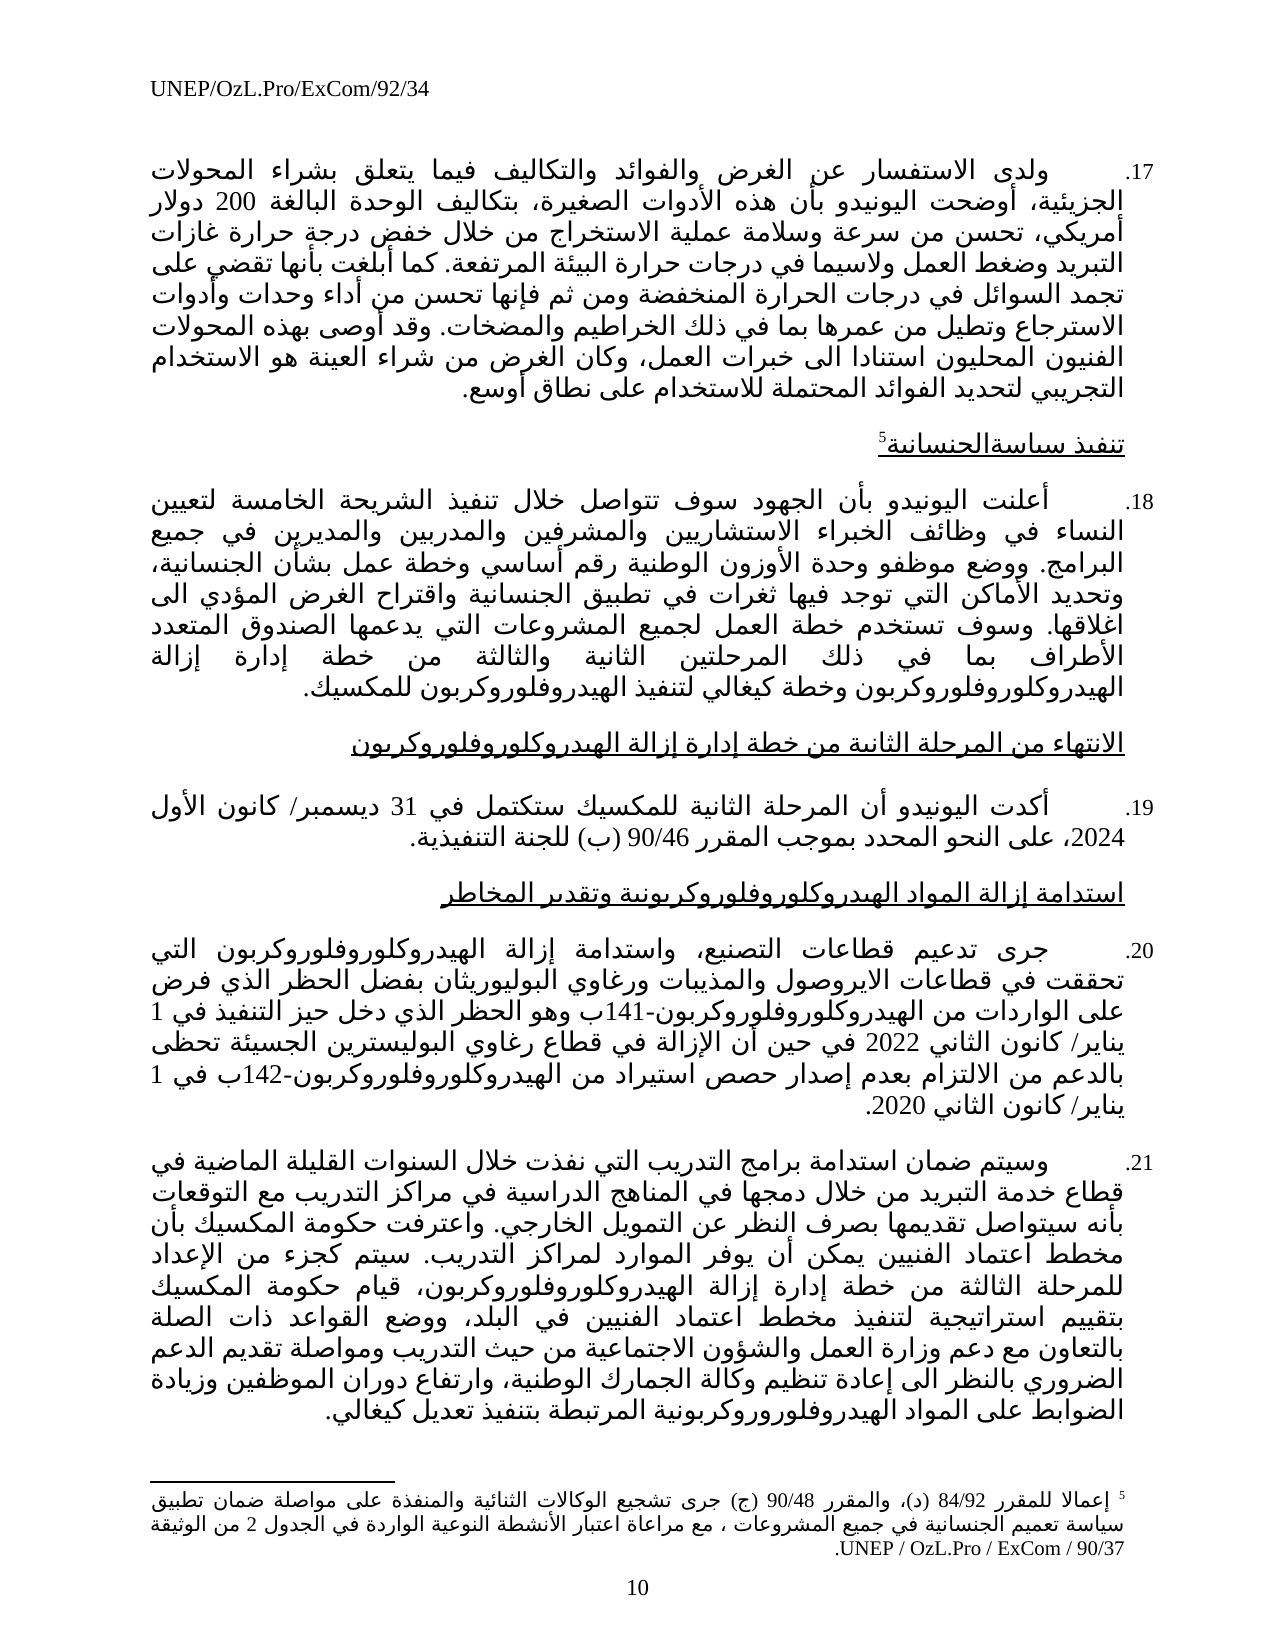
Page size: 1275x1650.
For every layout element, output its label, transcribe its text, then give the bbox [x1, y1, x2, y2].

subtitle أكدت اليونيدو أن المرحلة الثانية للمكسيك ستكتمل في 31 ديسمبر/ كانون الأول 2024، على النحو المحدد بموجب المقرر 90/46 (ب) للجنة التنفيذية. [150, 790, 1125, 852]
subtitle ولدى الاستفسار عن الغرض والفوائد والتكاليف فيما يتعلق بشراء المحولات الجزيئية، أوضحت اليونيدو بأن هذه الأدوات الصغيرة، بتكاليف الوحدة البالغة 200 دولار أمريكي، تحسن من سرعة وسلامة عملية الاستخراج من خلال خفض درجة حرارة غازات التبريد وضغط العمل ولاسيما في درجات حرارة البيئة المرتفعة. كما أبلغت بأنها تقضي على تجمد السوائل في درجات الحرارة المنخفضة ومن ثم فإنها تحسن من أداء وحدات وأدوات الاسترجاع وتطيل من عمرها بما في ذلك الخراطيم والمضخات. وقد أوصى بهذه المحولات الفنيون المحليون استنادا الى خبرات العمل، وكان الغرض من شراء العينة هو الاستخدام التجريبي لتحديد الفوائد المحتملة للاستخدام على نطاق أوسع. [150, 154, 1125, 403]
text الانتهاء من المرحلة الثانية من خطة إدارة إزالة الهيدروكلوروفلوروكربون [150, 727, 1125, 758]
text تنفيذ سياسةالجنسانية [150, 428, 1125, 459]
subtitle أعلنت اليونيدو بأن الجهود سوف تتواصل خلال تنفيذ الشريحة الخامسة لتعيين النساء في وظائف الخبراء الاستشاريين والمشرفين والمدربين والمديرين في جميع البرامج. ووضع موظفو وحدة الأوزون الوطنية رقم أساسي وخطة عمل بشأن الجنسانية، وتحديد الأماكن التي توجد فيها ثغرات في تطبيق الجنسانية واقتراح الغرض المؤدي الى اغلاقها. وسوف تستخدم خطة العمل لجميع المشروعات التي يدعمها الصندوق المتعدد الأطراف بما في ذلك المرحلتين الثانية والثالثة من خطة إدارة إزالة الهيدروكلوروفلوروكربون وخطة كيغالي لتنفيذ الهيدروفلوروكربون للمكسيك. [150, 484, 1125, 702]
subtitle استدامة إزالة المواد الهيدروكلوروفلوروكربونية وتقدير المخاطر [150, 877, 1125, 908]
subtitle وسيتم ضمان استدامة برامج التدريب التي نفذت خلال السنوات القليلة الماضية في قطاع خدمة التبريد من خلال دمجها في المناهج الدراسية في مراكز التدريب مع التوقعات بأنه سيتواصل تقديمها بصرف النظر عن التمويل الخارجي. واعترفت حكومة المكسيك بأن مخطط اعتماد الفنيين يمكن أن يوفر الموارد لمراكز التدريب. سيتم كجزء من الإعداد للمرحلة الثالثة من خطة إدارة إزالة الهيدروكلوروفلوروكربون، قيام حكومة المكسيك بتقييم استراتيجية لتنفيذ مخطط اعتماد الفنيين في البلد، ووضع القواعد ذات الصلة بالتعاون مع دعم وزارة العمل والشؤون الاجتماعية من حيث التدريب ومواصلة تقديم الدعم الضروري بالنظر الى إعادة تنظيم وكالة الجمارك الوطنية، وارتفاع دوران الموظفين وزيادة الضوابط على المواد الهيدروفلوروروكربونية المرتبطة بتنفيذ تعديل كيغالي. [150, 1145, 1125, 1425]
subtitle جرى تدعيم قطاعات التصنيع، واستدامة إزالة الهيدروكلوروفلوروكربون التي تحققت في قطاعات الايروصول والمذيبات ورغاوي البوليوريثان بفضل الحظر الذي فرض على الواردات من الهيدروكلوروفلوروكربون-141ب وهو الحظر الذي دخل حيز التنفيذ في 1 يناير/ كانون الثاني 2022 في حين أن الإزالة في قطاع رغاوي البوليسترين الجسيئة تحظى بالدعم من الالتزام بعدم إصدار حصص استيراد من الهيدروكلوروفلوروكربون-142ب في 1 يناير/ كانون الثاني 2020. [150, 933, 1125, 1120]
